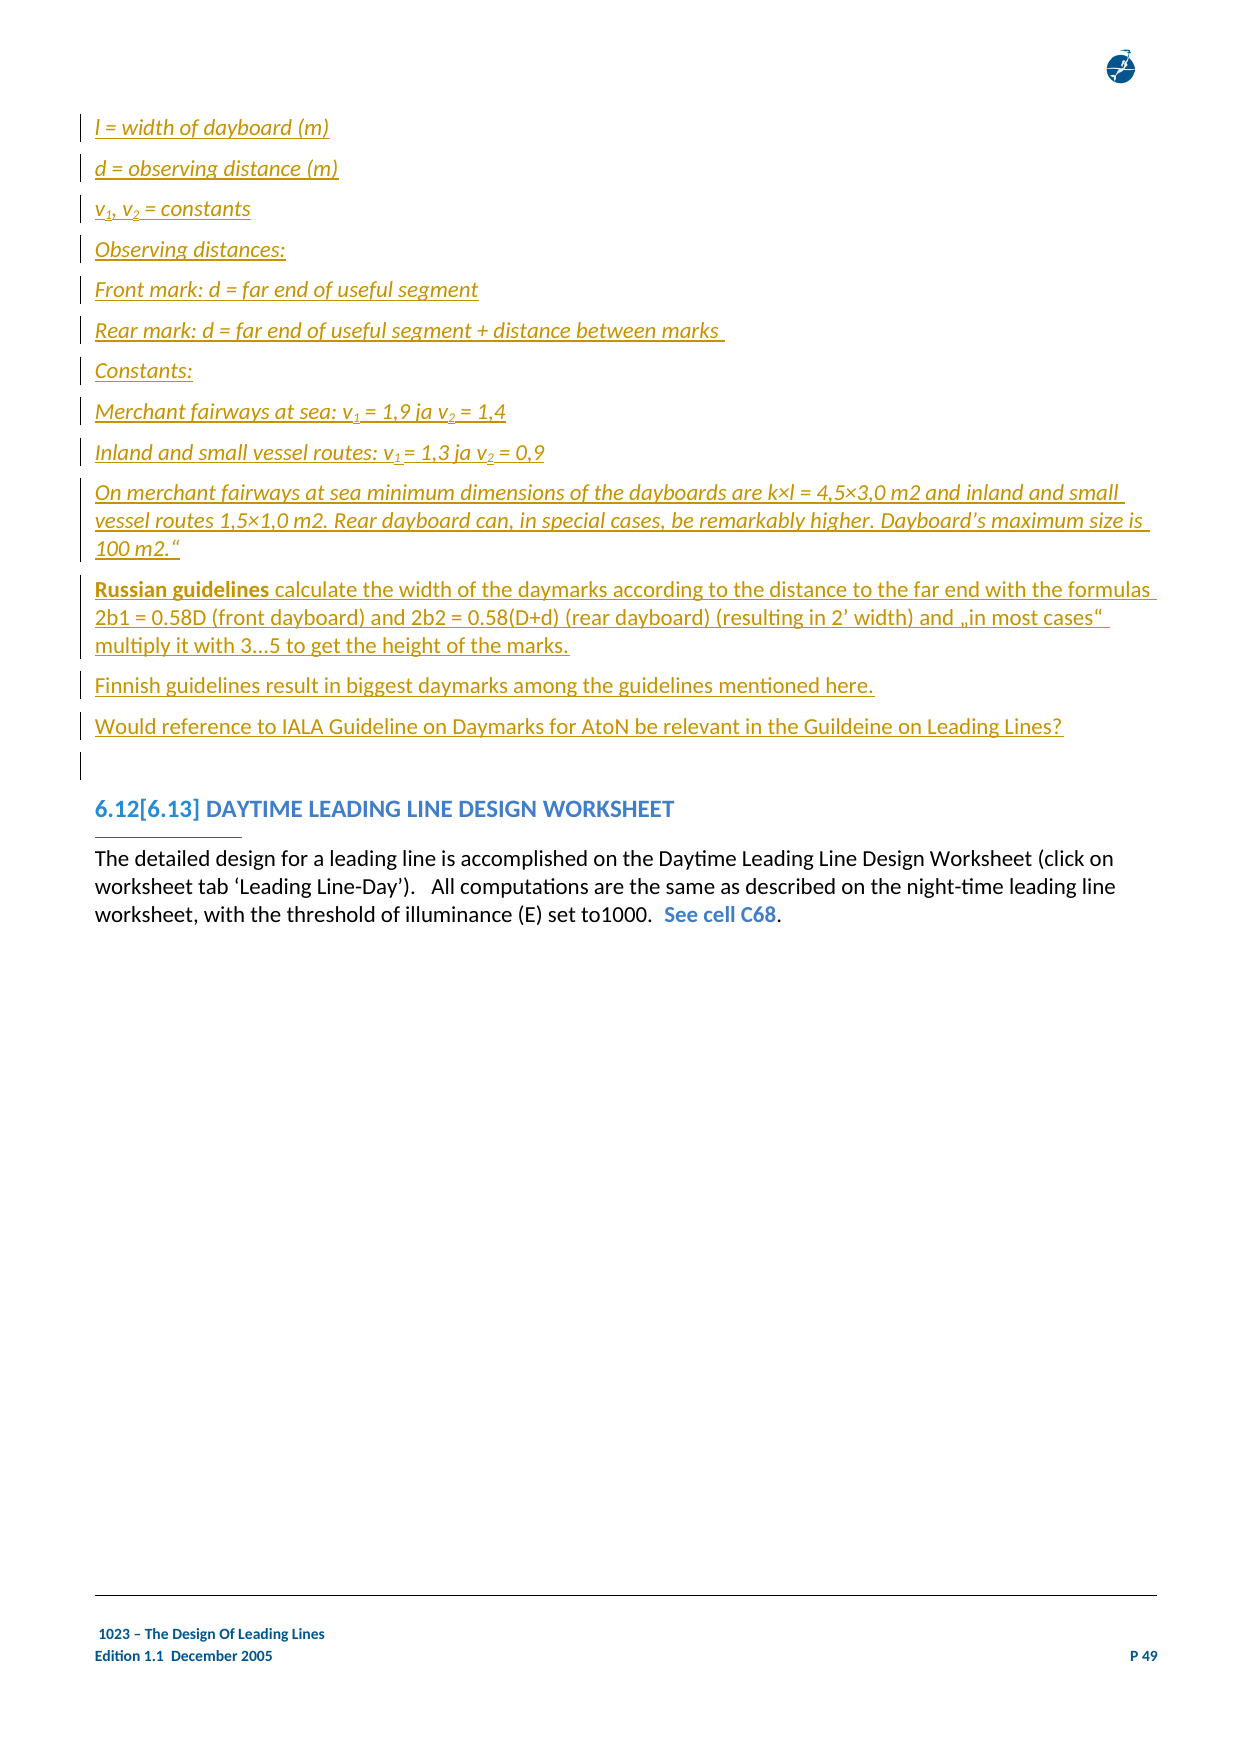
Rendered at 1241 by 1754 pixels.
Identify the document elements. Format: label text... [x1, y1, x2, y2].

picture [1075, 0, 1194, 118]
text The detailed design for a leading line is accomplished on the Daytime Leading Line Design Worksheet (click on worksheet tab ‘Leading Line-Day’). All computations are the same as described on the night-time leading line worksheet, with the threshold of illuminance (E) set to1000. See cell C68. [94, 844, 1157, 928]
subtitle Daytime Leading Line Design Worksheet [94, 793, 1157, 823]
